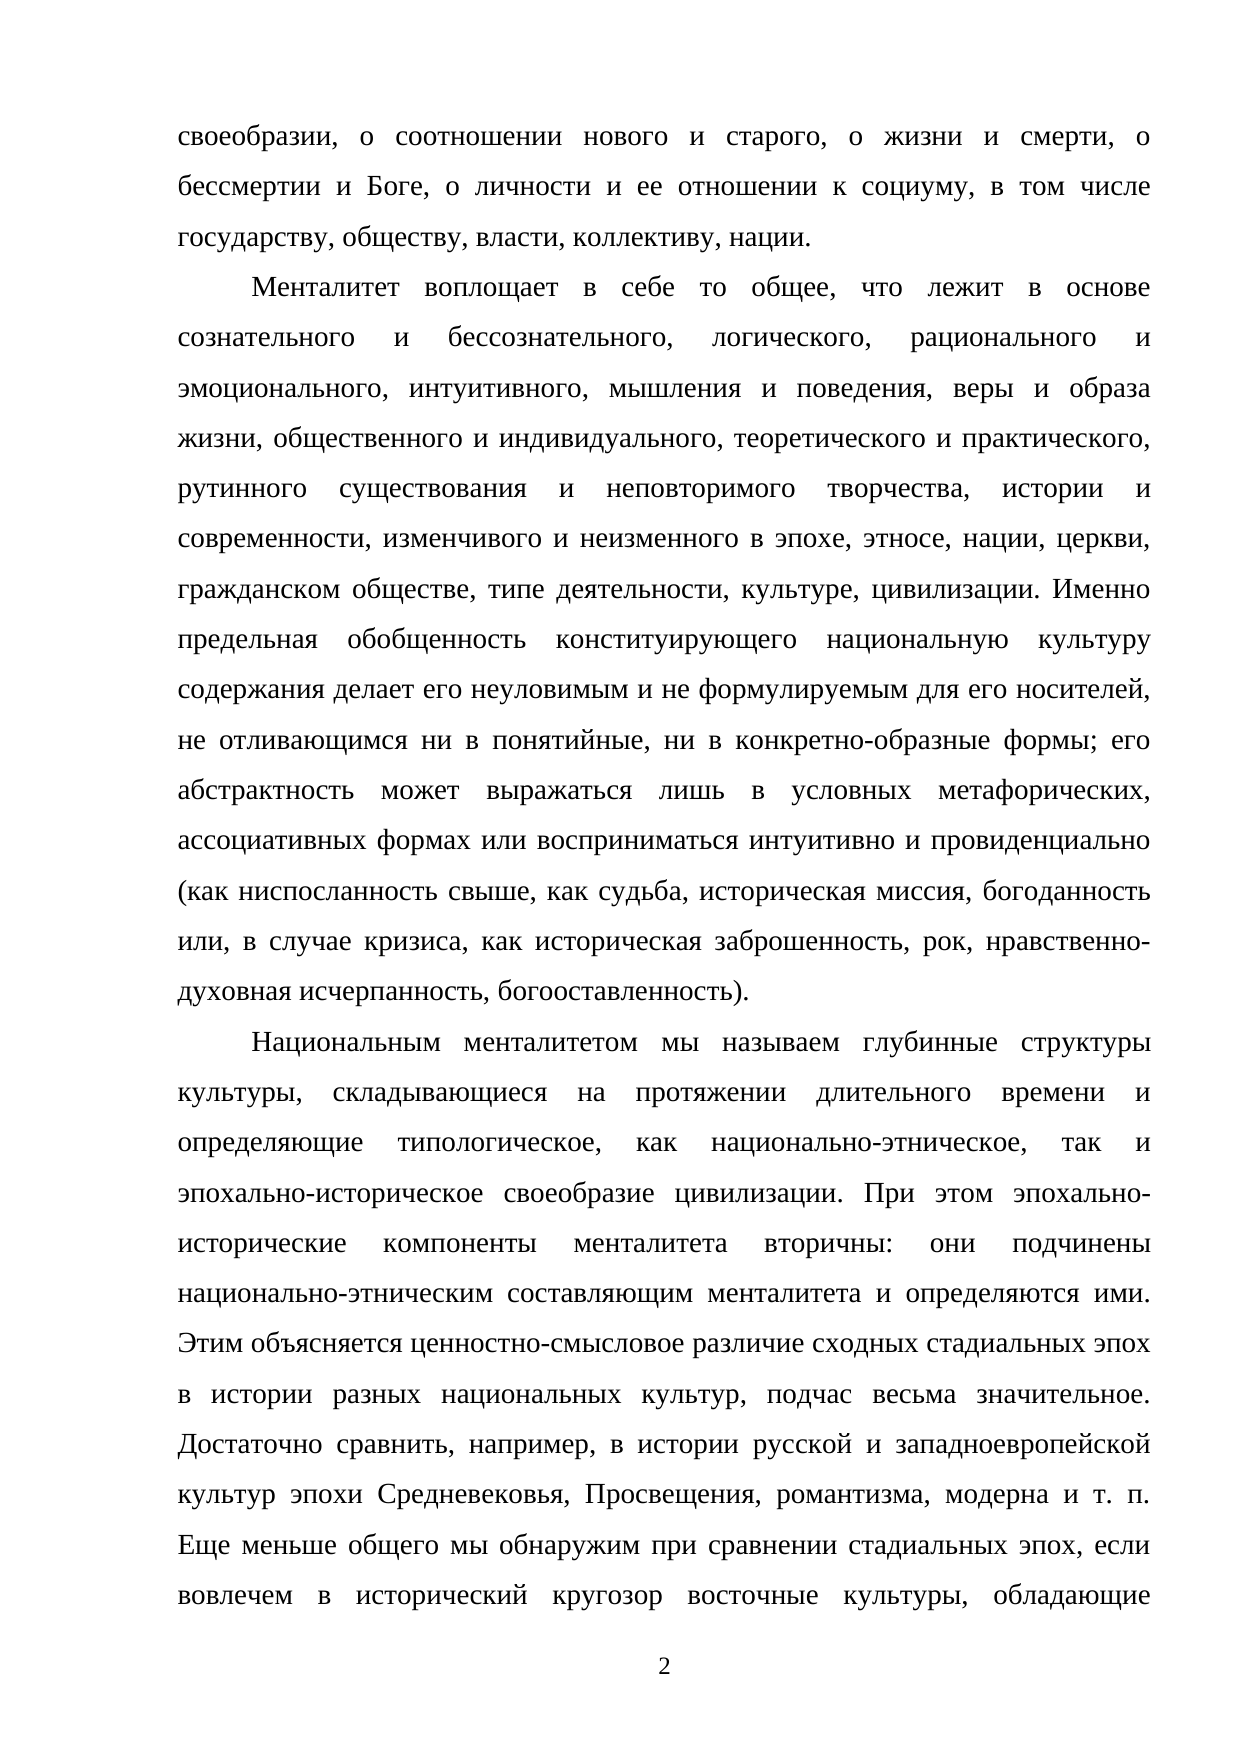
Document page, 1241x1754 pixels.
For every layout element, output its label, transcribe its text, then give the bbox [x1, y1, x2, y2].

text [177, 1024, 1152, 1611]
text Менталитет воплощает в себе то общее, что лежит в основе сознательного и бессознательного, логического, рационального и эмоционального, интуитивного, мышления и поведения, веры и образа жизни, общественного и индивидуального, теоретического и практического, рутинного существования и неповторимого творчества, истории и современности, изменчивого и неизменного в эпохе, этносе, нации, церкви, гражданском обществе, типе деятельности, культуре, цивилизации. Именно предельная обобщенность конституирующего национальную культуру содержания делает его неуловимым и не формулируемым для его носителей, не отливающимся ни в понятийные, ни в конкретно-образные формы; его абстрактность может выражаться лишь в условных метафорических, ассоциативных формах или восприниматься интуитивно и провиденциально (как ниспосланность свыше, как судьба, историческая миссия, богоданность или, в случае кризиса, как историческая заброшенность, рок, нравственно-духовная исчерпанность, богооставленность). [177, 269, 1152, 1007]
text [177, 118, 1152, 252]
